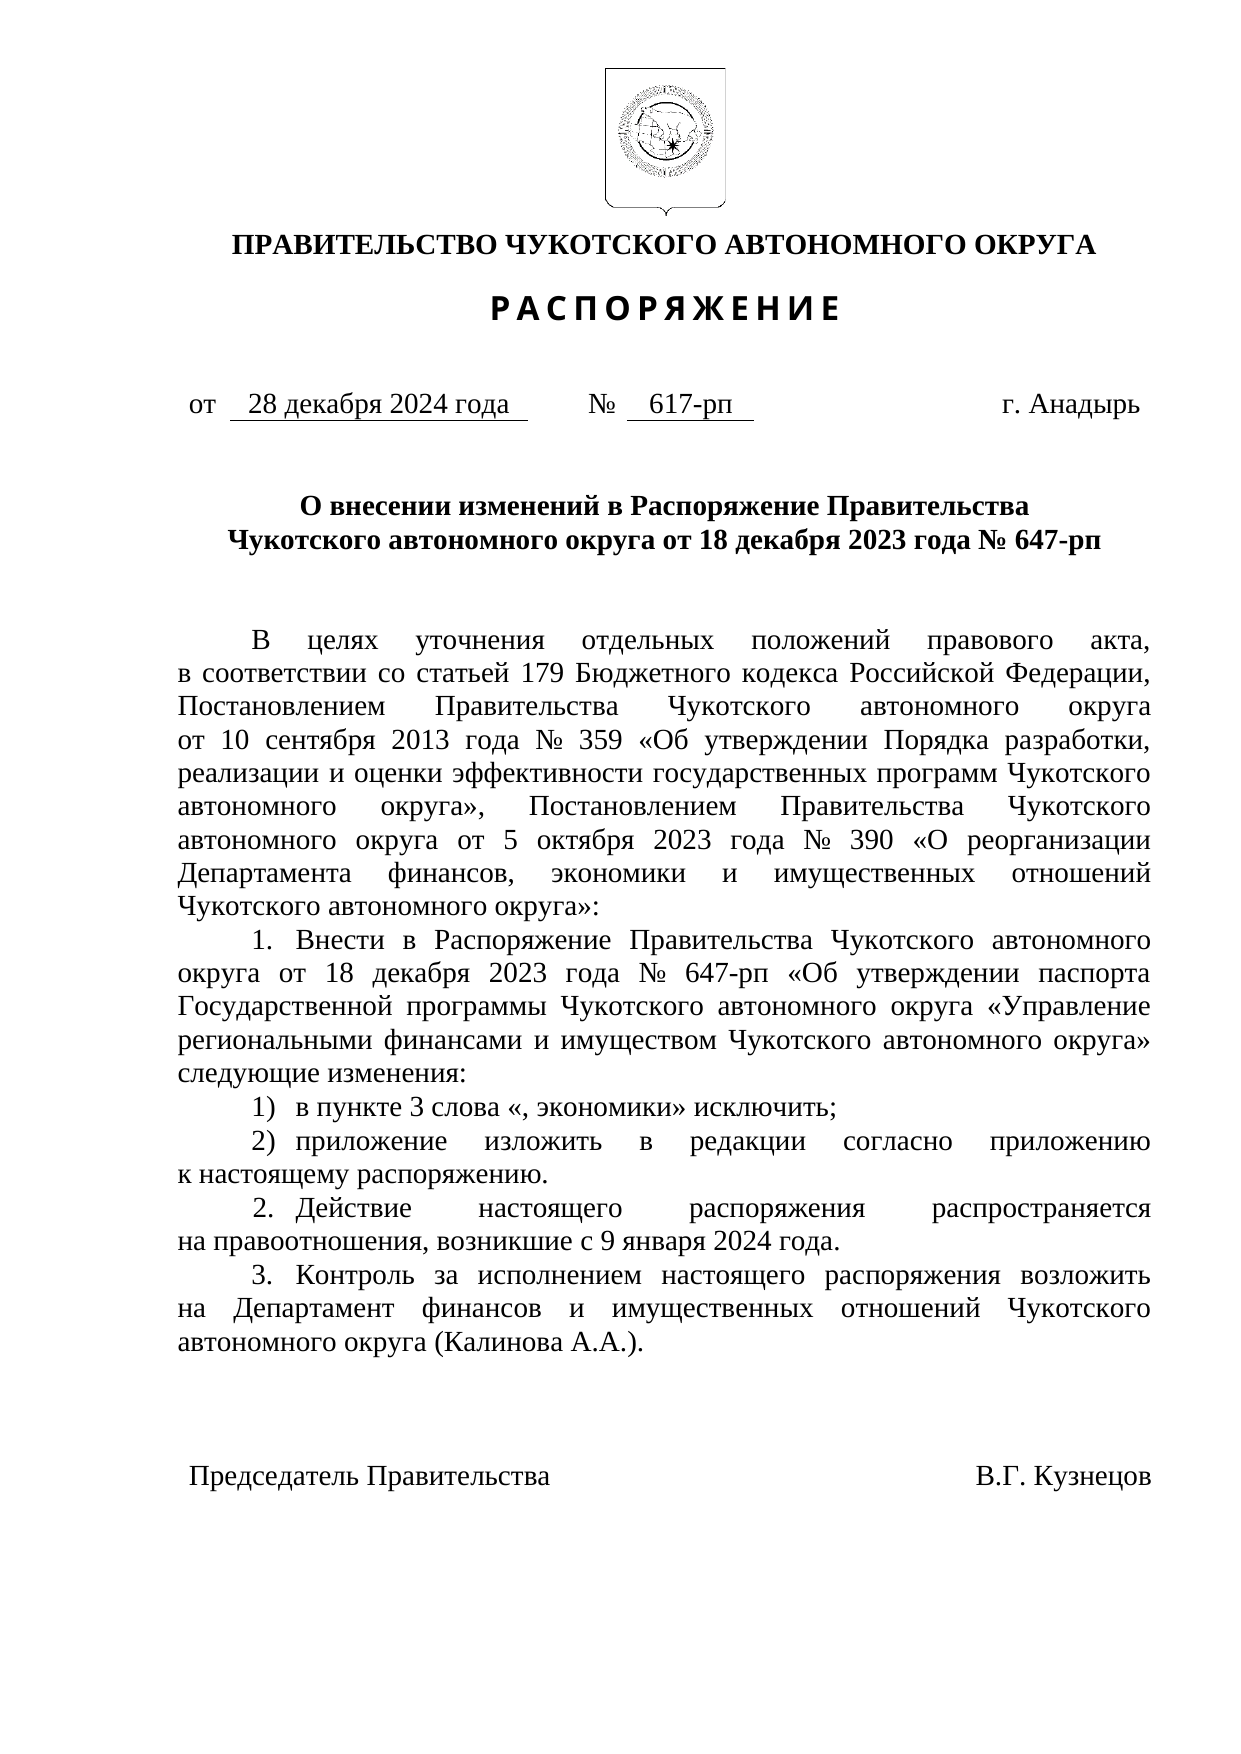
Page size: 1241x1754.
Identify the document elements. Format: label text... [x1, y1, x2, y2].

table_header № [528, 387, 627, 420]
text 1) в пункте 3 слова «, экономики» исключить; [251, 1089, 1152, 1123]
table_header Председатель Правительства [177, 1458, 691, 1492]
table_header 28 декабря 2024 года [230, 387, 527, 420]
text 1. Внести в Распоряжение Правительства Чукотского автономного округа от 18 декабря 2023 года № 647-рп «Об утверждении паспорта Государственной программы Чукотского автономного округа «Управление региональными финансами и имуществом Чукотского автономного округа» следующие изменения: [177, 922, 1152, 1089]
text РАСПОРЯЖЕНИЕ [177, 284, 1152, 338]
text О внесении изменений в Распоряжение Правительства Чукотского автономного округа от 18 декабря 2023 года № 647-рп [177, 488, 1152, 555]
table_header от [177, 387, 230, 420]
text ПРАВИТЕЛЬСТВО ЧУКОТСКОГО АВТОНОМНОГО ОКРУГА [177, 227, 1152, 260]
text 2) приложение изложить в редакции согласно приложению к настоящему распоряжению. [177, 1123, 1152, 1190]
text 3. Контроль за исполнением настоящего распоряжения возложить на Департамент финансов и имущественных отношений Чукотского автономного округа (Калинова А.А.). [177, 1257, 1152, 1357]
table_header 617-рп [627, 387, 754, 420]
table_header г. Анадырь [754, 387, 1152, 420]
text 2. Действие настоящего распоряжения распространяется на правоотношения, возникшие с 9 января 2024 года. [177, 1190, 1152, 1257]
table_header В.Г. Кузнецов [691, 1458, 1152, 1492]
text В целях уточнения отдельных положений правового акта, в соответствии со статьей 179 Бюджетного кодекса Российской Федерации, Постановлением Правительства Чукотского автономного округа от 10 сентября 2013 года № 359 «Об утверждении Порядка разработки, реализации и оценки эффективности государственных программ Чукотского автономного округа», Постановлением Правительства Чукотского автономного округа от 5 октября 2023 года № 390 «О реорганизации Департамента финансов, экономики и имущественных отношений Чукотского автономного округа»: [177, 622, 1152, 922]
picture [605, 68, 726, 216]
